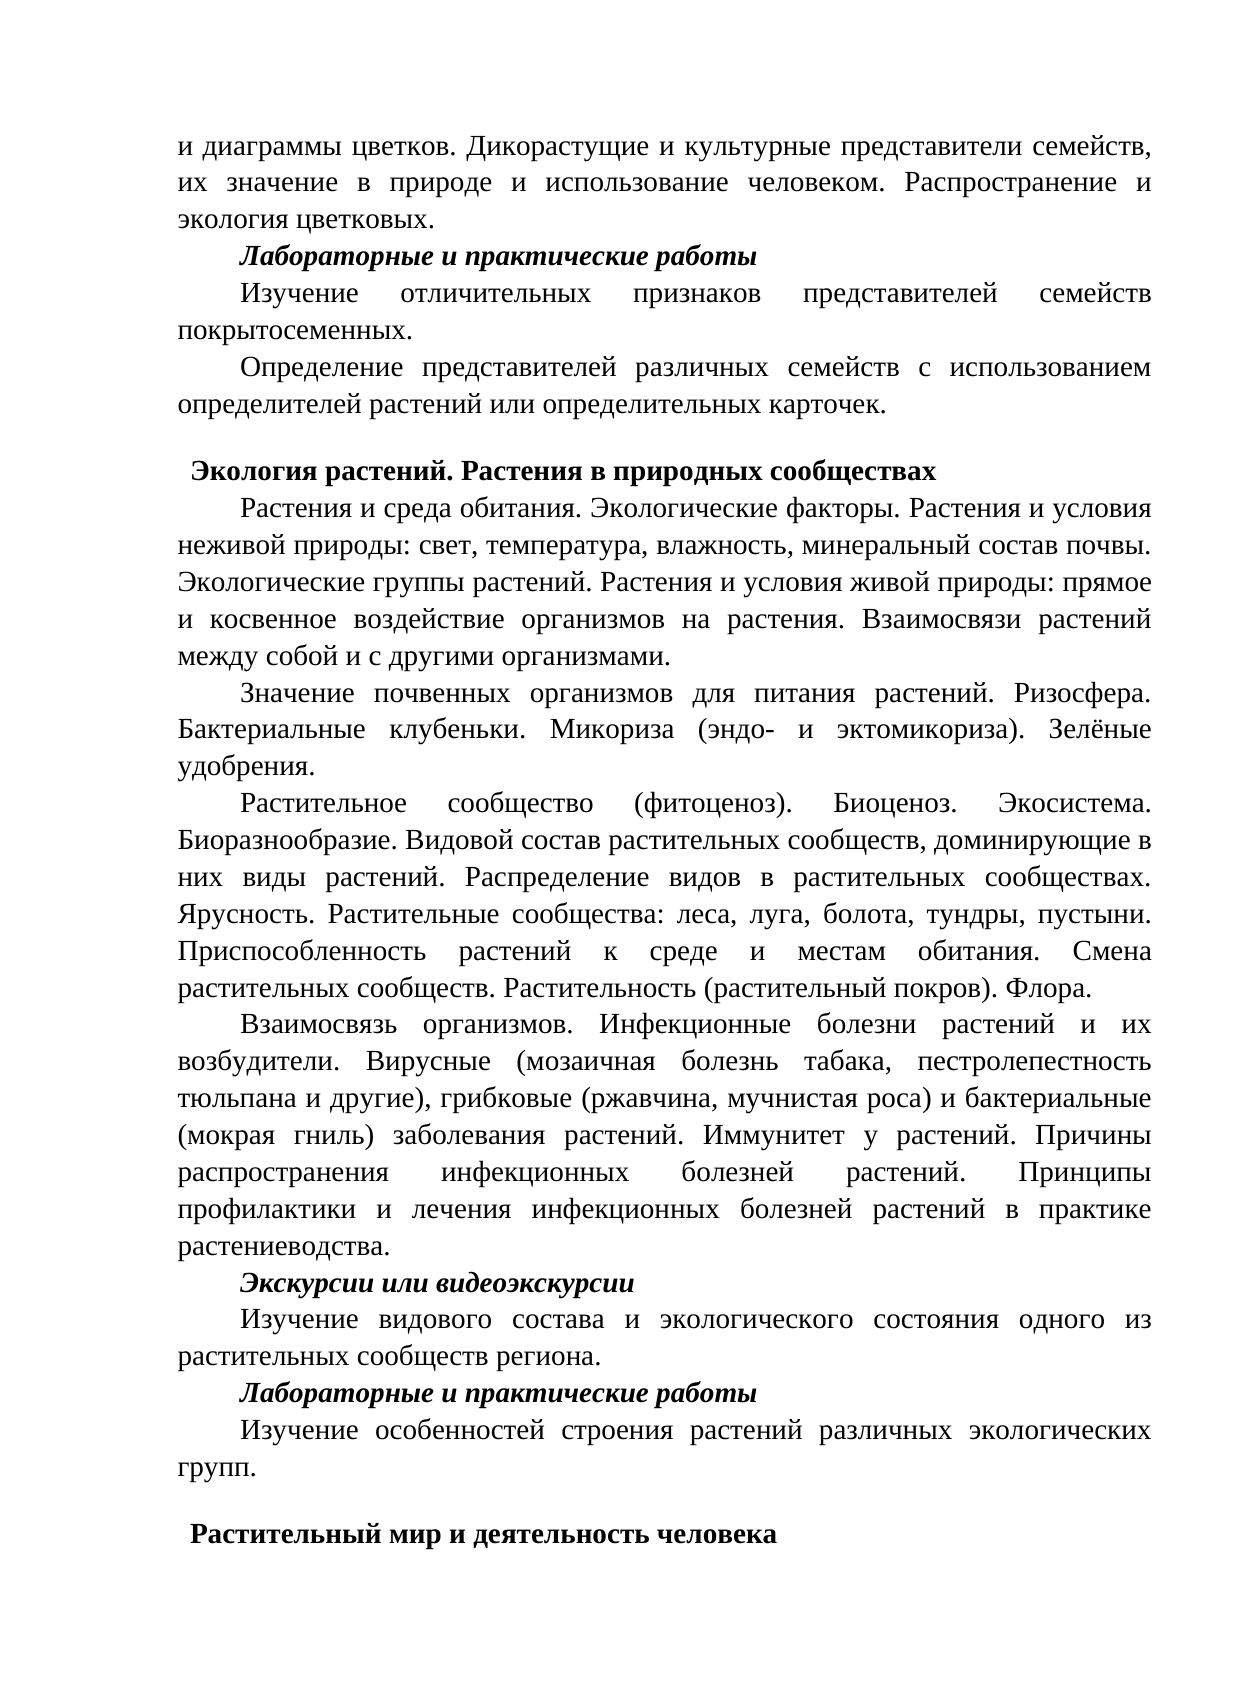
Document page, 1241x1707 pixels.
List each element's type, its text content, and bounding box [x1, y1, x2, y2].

text Растения и среда обитания. Экологические факторы. Растения и условия неживой природы: свет, температура, влажность, минеральный состав почвы. Экологические группы растений. Растения и условия живой природы: прямое и косвенное воздействие организмов на растения. Взаимосвязи растений между собой и с другими организмами. [177, 490, 1152, 671]
text Лабораторные и практические работы [177, 1375, 1152, 1409]
text Лабораторные и практические работы [177, 238, 1152, 272]
text Изучение видового состава и экологического состояния одного из растительных сообществ региона. [177, 1302, 1152, 1372]
text Изучение отличительных признаков представителей семейств покрытосеменных. [177, 275, 1152, 346]
text Растительный мир и деятельность человека [190, 1517, 1152, 1550]
text Взаимосвязь организмов. Инфекционные болезни растений и их возбудители. Вирусные (мозаичная болезнь табака, пестролепестность тюльпана и другие), грибковые (ржавчина, мучнистая роса) и бактериальные (мокрая гниль) заболевания растений. Иммунитет у растений. Причины распространения инфекционных болезней растений. Принципы профилактики и лечения инфекционных болезней растений в практике растениеводства. [177, 1007, 1152, 1261]
text Изучение особенностей строения растений различных экологических групп. [177, 1412, 1152, 1483]
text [177, 128, 1152, 235]
text Экскурсии или видеоэкскурсии [177, 1265, 1152, 1298]
text Значение почвенных организмов для питания растений. Ризосфера. Бактериальные клубеньки. Микориза (эндо- и эктомикориза). Зелёные удобрения. [177, 675, 1152, 782]
text Экология растений. Растения в природных сообществах [190, 453, 1152, 487]
text Растительное сообщество (фитоценоз). Биоценоз. Экосистема. Биоразнообразие. Видовой состав растительных сообществ, доминирующие в них виды растений. Распределение видов в растительных сообществах. Ярусность. Растительные сообщества: леса, луга, болота, тундры, пустыни. Приспособленность растений к среде и местам обитания. Смена растительных сообществ. Растительность (растительный покров). Флора. [177, 785, 1152, 1003]
text Определение представителей различных семейств с использованием определителей растений или определительных карточек. [177, 349, 1152, 419]
